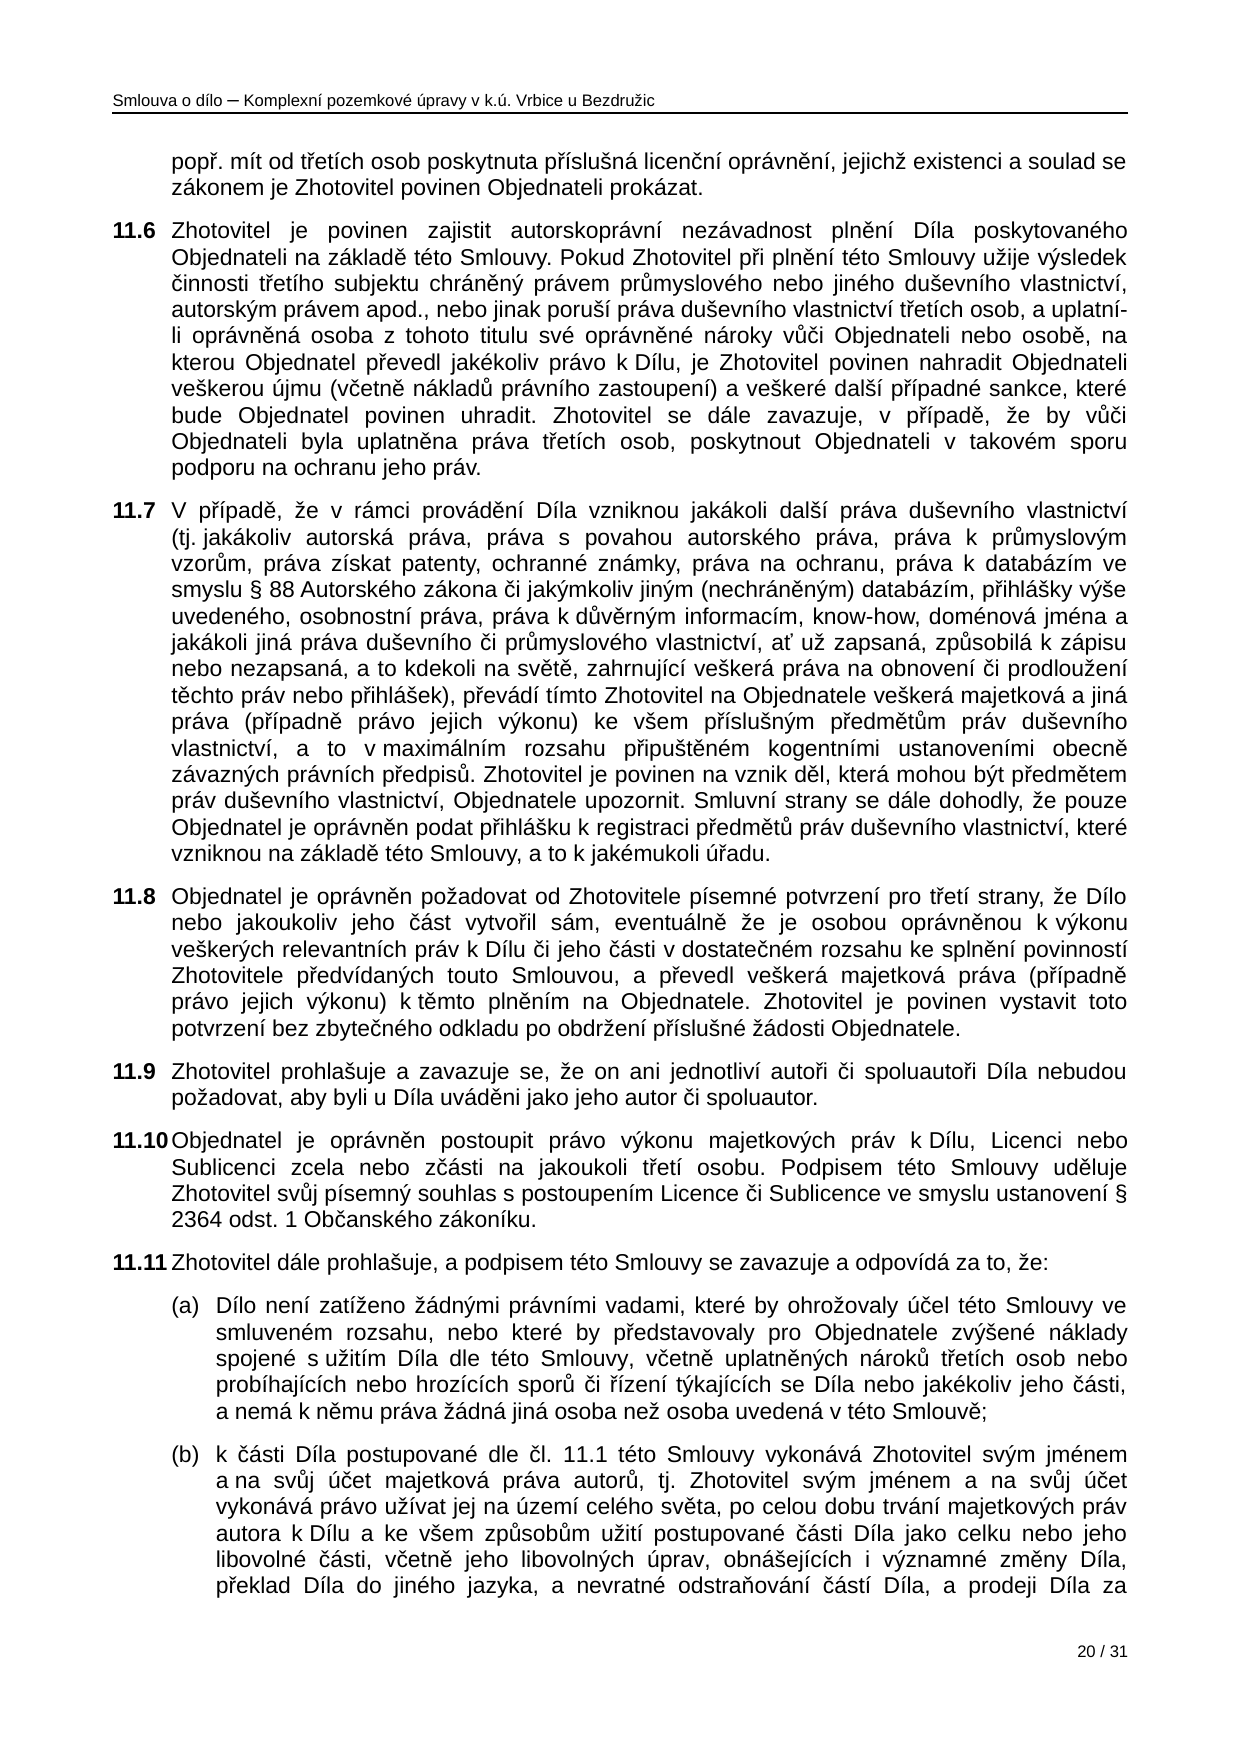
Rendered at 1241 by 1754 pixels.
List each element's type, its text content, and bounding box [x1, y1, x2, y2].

text Zhotovitel je povinen zajistit autorskoprávní nezávadnost plnění Díla poskytovaného Objednateli na základě této Smlouvy. Pokud Zhotovitel při plnění této Smlouvy užije výsledek činnosti třetího subjektu chráněný právem průmyslového nebo jiného duševního vlastnictví, autorským právem apod., nebo jinak poruší práva duševního vlastnictví třetích osob, a uplatní-li oprávněná osoba z tohoto titulu své oprávněné nároky vůči Objednateli nebo osobě, na kterou Objednatel převedl jakékoliv právo k Dílu, je Zhotovitel povinen nahradit Objednateli veškerou újmu (včetně nákladů právního zastoupení) a veškeré další případné sankce, které bude Objednatel povinen uhradit. Zhotovitel se dále zavazuje, v případě, že by vůči Objednateli byla uplatněna práva třetích osob, poskytnout Objednateli v takovém sporu podporu na ochranu jeho práv. [112, 217, 1128, 481]
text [171, 1441, 1128, 1599]
text Zhotovitel dále prohlašuje, a podpisem této Smlouvy se zavazuje a odpovídá za to, že: [112, 1249, 1128, 1276]
list Dílo není zatíženo žádnými právními vadami, které by ohrožovaly účel této Smlouvy ve smluveném rozsahu, nebo které by představovaly pro Objednatele zvýšené náklady spojené s užitím Díla dle této Smlouvy, včetně uplatněných nároků třetích osob nebo probíhajících nebo hrozících sporů či řízení týkajících se Díla nebo jakékoliv jeho části, a nemá k němu práva žádná jiná osoba než osoba uvedená v této Smlouvě; [171, 1292, 1128, 1424]
text Zhotovitel prohlašuje a zavazuje se, že on ani jednotliví autoři či spoluautoři Díla nebudou požadovat, aby byli u Díla uváděni jako jeho autor či spoluautor. [112, 1058, 1128, 1110]
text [112, 148, 1128, 200]
text Objednatel je oprávněn postoupit právo výkonu majetkových práv k Dílu, Licenci nebo Sublicenci zcela nebo zčásti na jakoukoli třetí osobu. Podpisem této Smlouvy uděluje Zhotovitel svůj písemný souhlas s postoupením Licence či Sublicence ve smyslu ustanovení § 2364 odst. 1 Občanského zákoníku. [112, 1127, 1128, 1232]
text V případě, že v rámci provádění Díla vzniknou jakákoli další práva duševního vlastnictví (tj. jakákoliv autorská práva, práva s povahou autorského práva, práva k průmyslovým vzorům, práva získat patenty, ochranné známky, práva na ochranu, práva k databázím ve smyslu § 88 Autorského zákona či jakýmkoliv jiným (nechráněným) databázím, přihlášky výše uvedeného, osobnostní práva, práva k důvěrným informacím, know-how, doménová jména a jakákoli jiná práva duševního či průmyslového vlastnictví, ať už zapsaná, způsobilá k zápisu nebo nezapsaná, a to kdekoli na světě, zahrnující veškerá práva na obnovení či prodloužení těchto práv nebo přihlášek), převádí tímto Zhotovitel na Objednatele veškerá majetková a jiná práva (případně právo jejich výkonu) ke všem příslušným předmětům práv duševního vlastnictví, a to v maximálním rozsahu připuštěném kogentními ustanoveními obecně závazných právních předpisů. Zhotovitel je povinen na vznik děl, která mohou být předmětem práv duševního vlastnictví, Objednatele upozornit. Smluvní strany se dále dohodly, že pouze Objednatel je oprávněn podat přihlášku k registraci předmětů práv duševního vlastnictví, které vzniknou na základě této Smlouvy, a to k jakémukoli úřadu. [112, 497, 1128, 866]
text Objednatel je oprávněn požadovat od Zhotovitele písemné potvrzení pro třetí strany, že Dílo nebo jakoukoliv jeho část vytvořil sám, eventuálně že je osobou oprávněnou k výkonu veškerých relevantních práv k Dílu či jeho části v dostatečném rozsahu ke splnění povinností Zhotovitele předvídaných touto Smlouvou, a převedl veškerá majetková práva (případně právo jejich výkonu) k těmto plněním na Objednatele. Zhotovitel je povinen vystavit toto potvrzení bez zbytečného odkladu po obdržení příslušné žádosti Objednatele. [112, 883, 1128, 1041]
